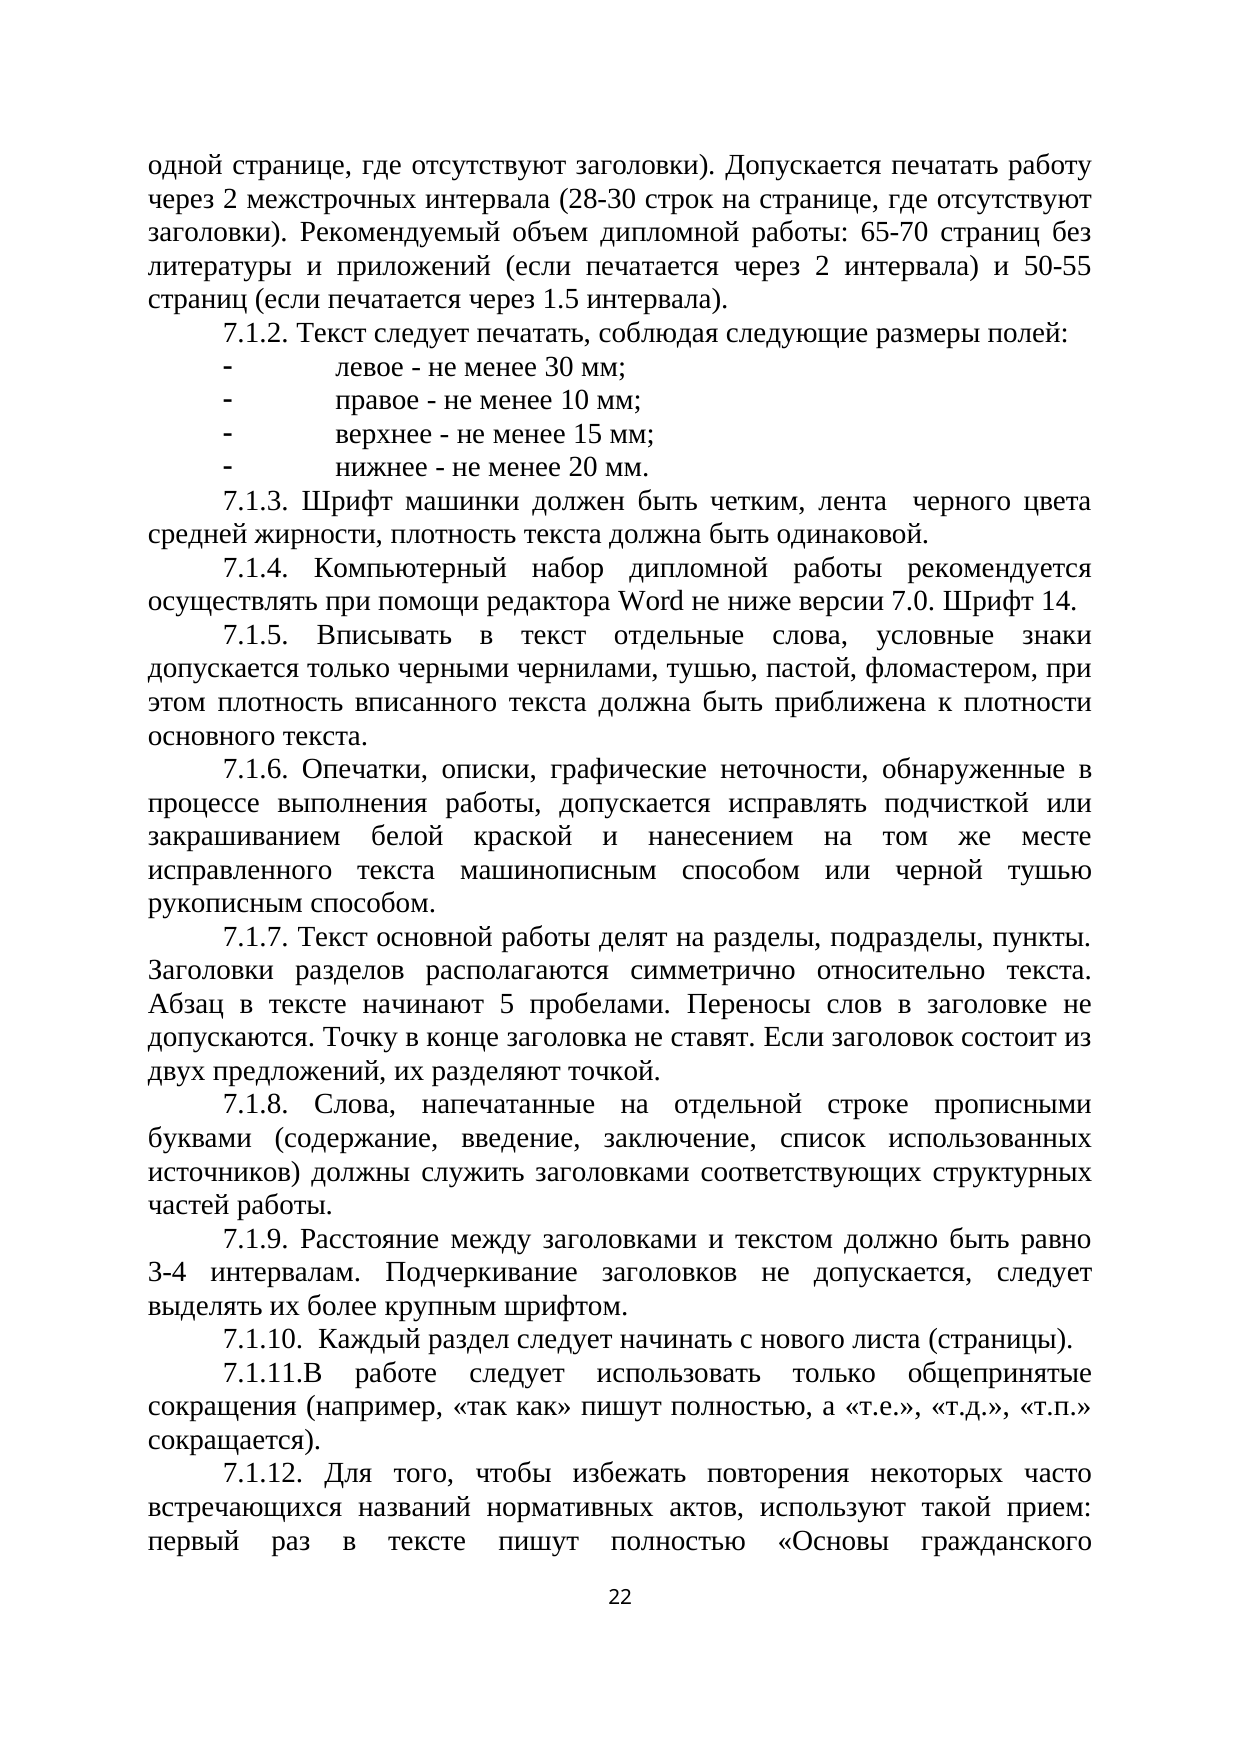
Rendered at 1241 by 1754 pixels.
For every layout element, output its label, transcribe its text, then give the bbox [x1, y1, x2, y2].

text 7.1.3. Шрифт машинки должен быть четким, лента черного цвета средней жирности, плотность текста должна быть одинаковой. [148, 483, 1092, 550]
text 7.1.7. Текст основной работы делят на разделы, подразделы, пункты. Заголовки разделов располагаются симметрично относительно текста. Абзац в тексте начинают 5 пробелами. Переносы слов в заголовке не допускаются. Точку в конце заголовка не ставят. Если заголовок состоит из двух предложений, их разделяют точкой. [148, 919, 1092, 1087]
list правое - не менее 10 мм; [223, 382, 1092, 416]
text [148, 1456, 1092, 1556]
text 7.1.11.В работе следует использовать только общепринятые сокращения (например, «так как» пишут полностью, а «т.е.», «т.д.», «т.п.» сокращается). [148, 1355, 1092, 1456]
text 7.1.9. Расстояние между заголовками и текстом должно быть равно 3-4 интервалам. Подчеркивание заголовков не допускается, следует выделять их более крупным шрифтом. [148, 1221, 1092, 1322]
list верхнее - не менее 15 мм; [223, 416, 1092, 449]
text 7.1.10. Каждый раздел следует начинать с нового листа (страницы). [148, 1322, 1092, 1355]
text 7.1.6. Опечатки, описки, графические неточности, обнаруженные в процессе выполнения работы, допускается исправлять подчисткой или закрашиванием белой краской и нанесением на том же месте исправленного текста машинописным способом или черной тушью рукописным способом. [148, 751, 1092, 919]
text 7.1.2. Текст следует печатать, соблюдая следующие размеры полей: [148, 315, 1092, 349]
text 7.1.8. Слова, напечатанные на отдельной строке прописными буквами (содержание, введение, заключение, список использованных источников) должны служить заголовками соответствующих структурных частей работы. [148, 1087, 1092, 1221]
text 7.1.5. Вписывать в текст отдельные слова, условные знаки допускается только черными чернилами, тушью, пастой, фломастером, при этом плотность вписанного текста должна быть приближена к плотности основного текста. [148, 617, 1092, 751]
list левое - не менее 30 мм; [223, 349, 1092, 382]
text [148, 148, 1092, 315]
text 7.1.4. Компьютерный набор дипломной работы рекомендуется осуществлять при помощи редактора Word не ниже версии 7.0. Шрифт 14. [148, 550, 1092, 617]
list нижнее - не менее 20 мм. [223, 449, 1092, 483]
